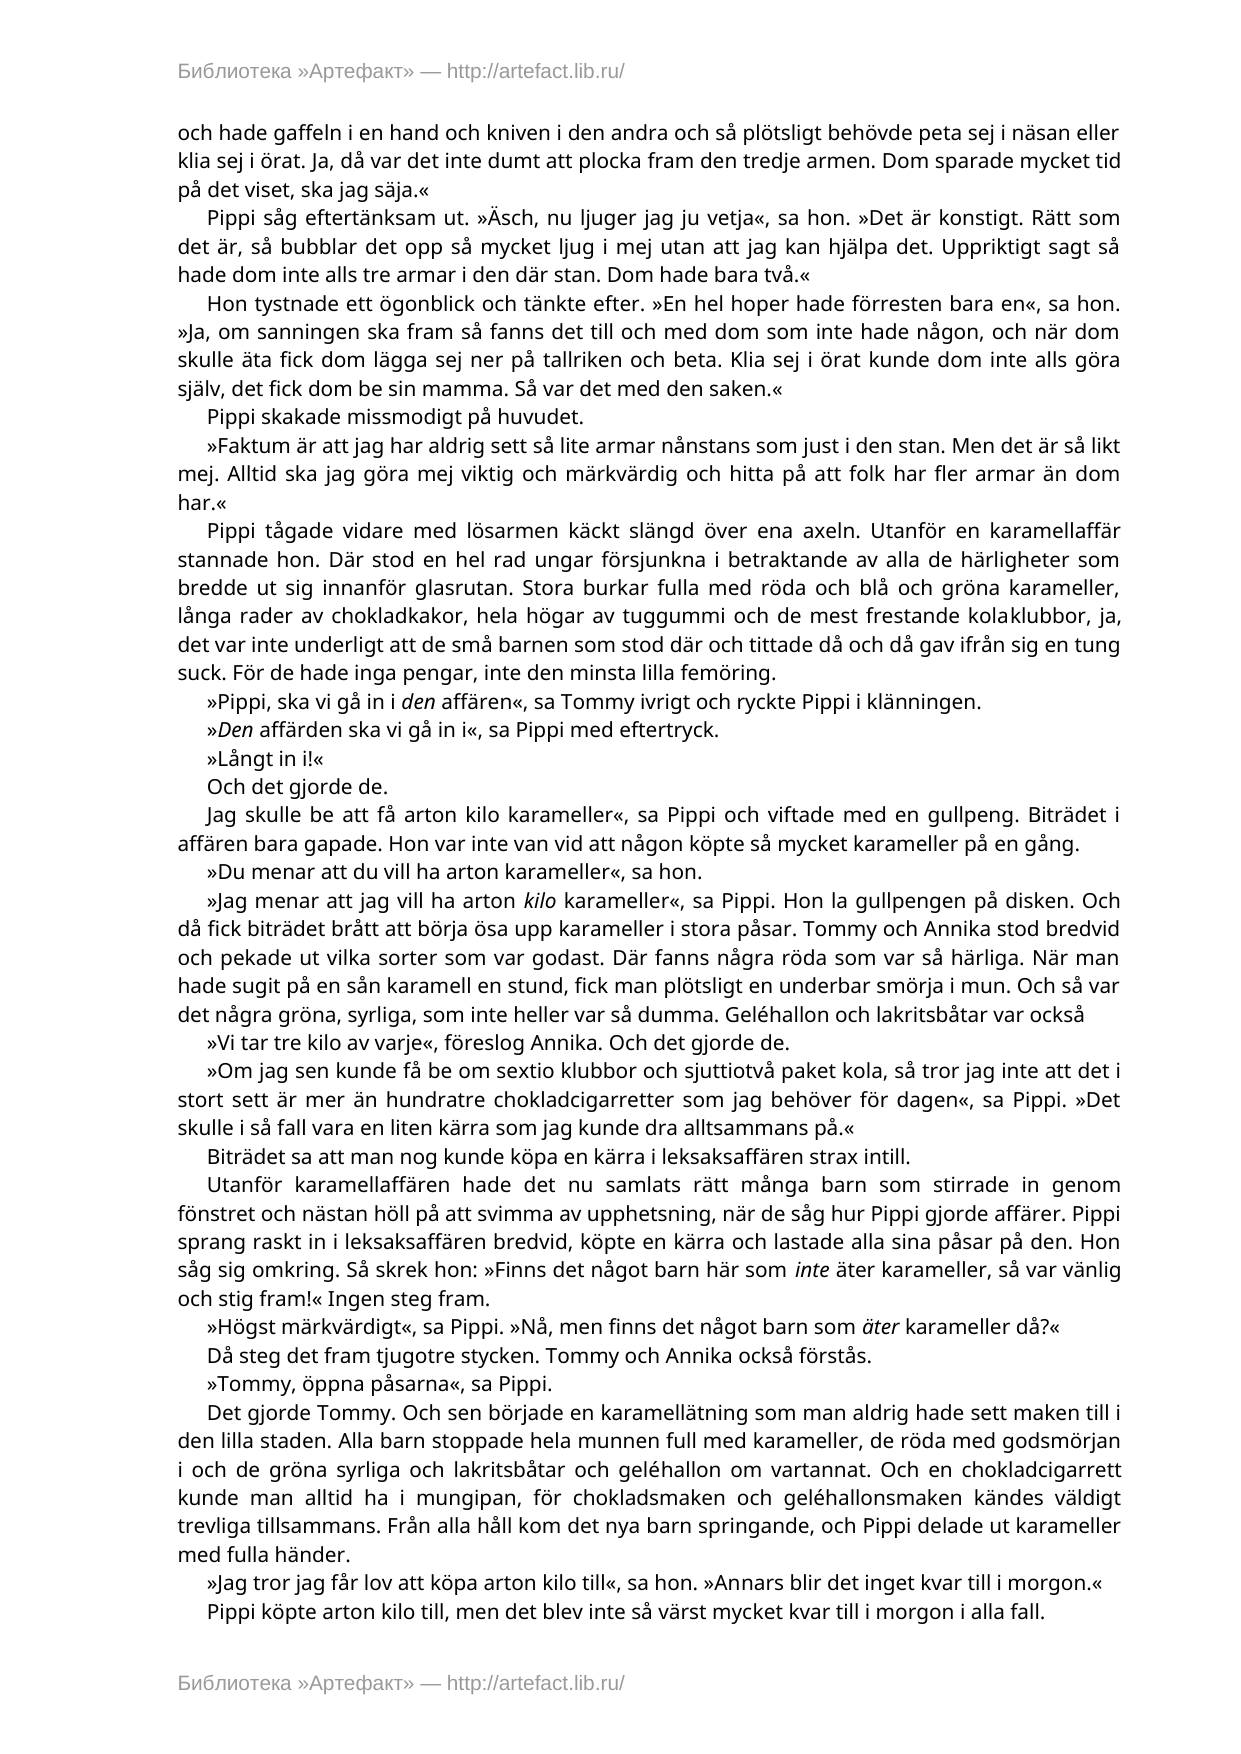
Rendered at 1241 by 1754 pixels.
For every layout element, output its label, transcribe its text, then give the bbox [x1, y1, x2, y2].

text »Långt in i!« [177, 744, 1122, 772]
text »Tommy, öppna påsarna«, sa Pippi. [177, 1369, 1122, 1398]
text »Jag menar att jag vill ha arton kilo karameller«, sa Pippi. Hon la gullpengen på disken. Och då fick biträdet brått att börja ösa upp karameller i stora påsar. Tommy och Annika stod bredvid och pekade ut vilka sorter som var godast. Där fanns några röda som var så härliga. När man hade sugit på en sån karamell en stund, fick man plötsligt en underbar smörja i mun. Och så var det några gröna, syrliga, som inte heller var så dumma. Geléhallon och lakritsbåtar var också [177, 886, 1122, 1028]
text Hon tystnade ett ögonblick och tänkte efter. »En hel hoper hade förresten bara en«, sa hon. »Ja, om sanningen ska fram så fanns det till och med dom som inte hade någon, och när dom skulle äta fick dom lägga sej ner på tallriken och beta. Klia sej i örat kunde dom inte alls göra själv, det fick dom be sin mamma. Så var det med den saken.« [177, 289, 1122, 402]
text Och det gjorde de. [177, 772, 1122, 801]
text »Om jag sen kunde få be om sextio klubbor och sjuttiotvå paket kola, så tror jag inte att det i stort sett är mer än hundratre chokladcigarretter som jag behöver för dagen«, sa Pippi. »Det skulle i så fall vara en liten kärra som jag kunde dra alltsammans på.« [177, 1057, 1122, 1142]
text »Högst märkvärdigt«, sa Pippi. »Nå, men finns det något barn som äter karameller då?« [177, 1312, 1122, 1341]
text »Faktum är att jag har aldrig sett så lite armar nånstans som just i den stan. Men det är så likt mej. Alltid ska jag göra mej viktig och märkvärdig och hitta på att folk har fler armar än dom har.« [177, 431, 1122, 516]
text Pippi skakade missmodigt på huvudet. [177, 402, 1122, 431]
text »Den affärden ska vi gå in i«, sa Pippi med eftertryck. [177, 715, 1122, 744]
text »Pippi, ska vi gå in i den affären«, sa Tommy ivrigt och ryckte Pippi i klänningen. [177, 687, 1122, 715]
text Då steg det fram tjugotre stycken. Tommy och Annika också förstås. [177, 1341, 1122, 1369]
text Det gjorde Tommy. Och sen började en karamellätning som man aldrig hade sett maken till i den lilla staden. Alla barn stoppade hela munnen full med karameller, de röda med godsmörjan i och de gröna syrliga och lakritsbåtar och geléhallon om vartannat. Och en chokladcigarrett kunde man alltid ha i mungipan, för chokladsmaken och geléhallonsmaken kändes väldigt trevliga tillsammans. Från alla håll kom det nya barn springande, och Pippi delade ut karameller med fulla händer. [177, 1398, 1122, 1568]
text »Du menar att du vill ha arton karameller«, sa hon. [177, 857, 1122, 886]
text Pippi tågade vidare med lösarmen käckt slängd över ena axeln. Utanför en karamellaffär stannade hon. Där stod en hel rad ungar försjunkna i betraktande av alla de härligheter som bredde ut sig innanför glasrutan. Stora burkar fulla med röda och blå och gröna karameller, långa rader av chokladkakor, hela högar av tuggummi och de mest frestande kolaklubbor, ja, det var inte underligt att de små barnen som stod där och tittade då och då gav ifrån sig en tung suck. För de hade inga pengar, inte den minsta lilla femöring. [177, 516, 1122, 687]
text Jag skulle be att få arton kilo karameller«, sa Pippi och viftade med en gullpeng. Biträdet i affären bara gapade. Hon var inte van vid att någon köpte så mycket karameller på en gång. [177, 801, 1122, 857]
text Pippi såg eftertänksam ut. »Äsch, nu ljuger jag ju vetja«, sa hon. »Det är konstigt. Rätt som det är, så bubblar det opp så mycket ljug i mej utan att jag kan hjälpa det. Uppriktigt sagt så hade dom inte alls tre armar i den där stan. Dom hade bara två.« [177, 203, 1122, 289]
text Utanför karamellaffären hade det nu samlats rätt många barn som stirrade in genom fönstret och nästan höll på att svimma av upphetsning, när de såg hur Pippi gjorde affärer. Pippi sprang raskt in i leksaksaffären bredvid, köpte en kärra och lastade alla sina påsar på den. Hon såg sig omkring. Så skrek hon: »Finns det något barn här som inte äter karameller, så var vänlig och stig fram!« Ingen steg fram. [177, 1170, 1122, 1312]
text »Vi tar tre kilo av varje«, föreslog Annika. Och det gjorde de. [177, 1028, 1122, 1057]
text »Jag tror jag får lov att köpa arton kilo till«, sa hon. »Annars blir det inget kvar till i morgon.« [177, 1568, 1122, 1597]
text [177, 118, 1122, 203]
text Biträdet sa att man nog kunde köpa en kärra i leksaksaffären strax intill. [177, 1142, 1122, 1170]
text Pippi köpte arton kilo till, men det blev inte så värst mycket kvar till i morgon i alla fall. [177, 1597, 1122, 1625]
